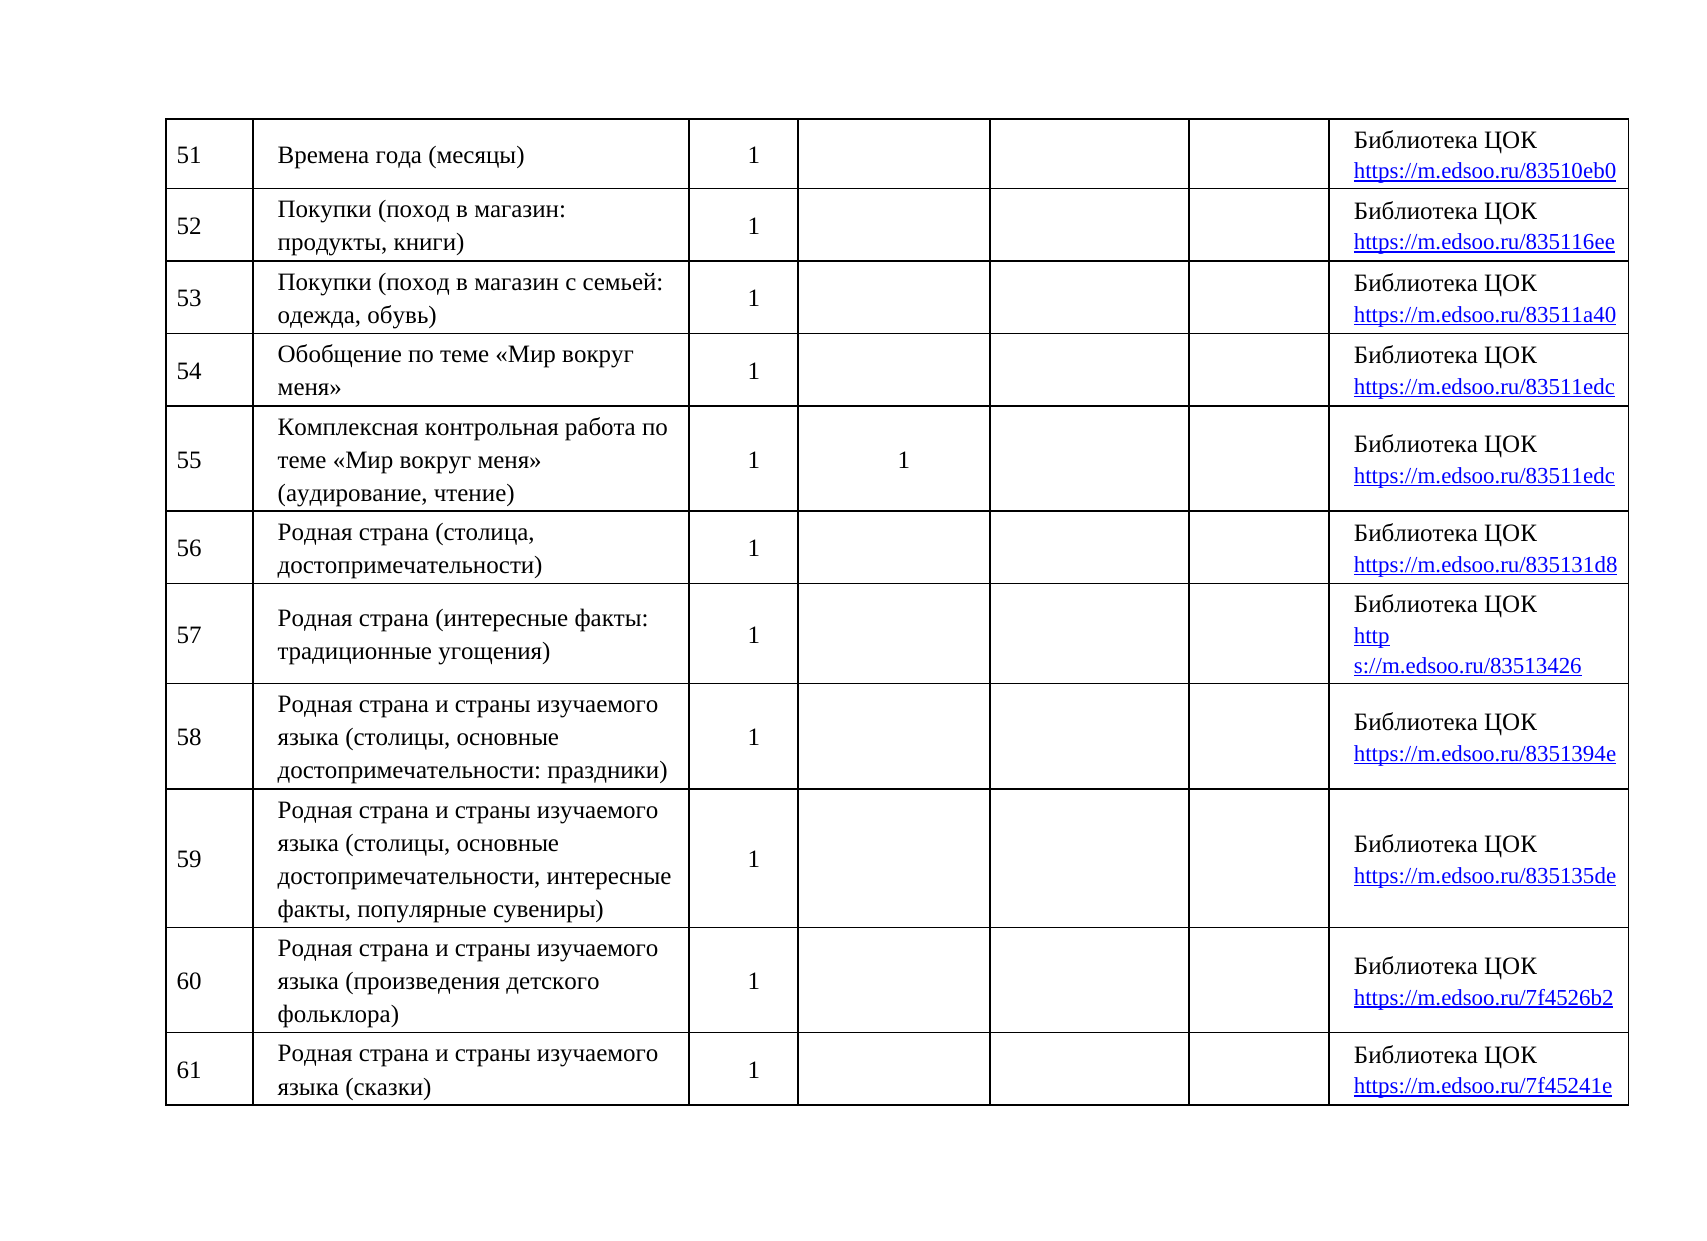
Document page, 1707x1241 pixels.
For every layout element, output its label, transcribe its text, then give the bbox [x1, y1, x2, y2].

table_cell 54 [167, 334, 252, 405]
table_cell 53 [167, 262, 252, 332]
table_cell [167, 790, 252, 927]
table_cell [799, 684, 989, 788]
table_cell 1 [690, 334, 797, 405]
table_cell Комплексная контрольная работа по теме «Мир вокруг меня» (аудирование, чтение) [254, 407, 688, 510]
table_cell Библиотека ЦОК https://m.edsoo.ru/83511edc [1330, 334, 1628, 405]
table_cell [1190, 189, 1328, 260]
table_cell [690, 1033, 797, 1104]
table_cell [799, 120, 989, 188]
table_cell [1190, 262, 1328, 332]
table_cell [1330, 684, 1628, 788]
table_cell [991, 407, 1188, 510]
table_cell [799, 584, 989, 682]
table_cell 56 [167, 512, 252, 583]
table_cell 1 [799, 407, 989, 510]
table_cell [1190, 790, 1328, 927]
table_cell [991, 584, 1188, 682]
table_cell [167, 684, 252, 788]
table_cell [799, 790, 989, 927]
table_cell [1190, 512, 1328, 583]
table_cell Времена года (месяцы) [254, 120, 688, 188]
table_cell Библиотека ЦОК https://m.edsoo.ru/83511edc [1330, 407, 1628, 510]
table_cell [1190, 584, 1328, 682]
table_cell [991, 334, 1188, 405]
table_cell Обобщение по теме «Мир вокруг меня» [254, 334, 688, 405]
table_cell [1190, 334, 1328, 405]
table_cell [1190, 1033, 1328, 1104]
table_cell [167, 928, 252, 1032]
table_cell 1 [690, 407, 797, 510]
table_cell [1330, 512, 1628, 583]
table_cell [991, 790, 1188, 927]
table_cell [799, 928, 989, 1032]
table_cell [991, 120, 1188, 188]
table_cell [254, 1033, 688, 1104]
table_cell 55 [167, 407, 252, 510]
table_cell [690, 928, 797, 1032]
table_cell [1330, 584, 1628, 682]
table_cell [799, 262, 989, 332]
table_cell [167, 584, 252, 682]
table_cell Покупки (поход в магазин: продукты, книги) [254, 189, 688, 260]
table_cell [1190, 407, 1328, 510]
table_cell [991, 189, 1188, 260]
table_cell [799, 334, 989, 405]
table_cell Библиотека ЦОК https://m.edsoo.ru/83510eb0 [1330, 120, 1628, 188]
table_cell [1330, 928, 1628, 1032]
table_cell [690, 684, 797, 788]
table_cell 1 [690, 120, 797, 188]
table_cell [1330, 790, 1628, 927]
table_cell [1190, 120, 1328, 188]
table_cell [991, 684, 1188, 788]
table_cell [799, 512, 989, 583]
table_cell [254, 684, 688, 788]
table_cell 1 [690, 262, 797, 332]
table_cell Библиотека ЦОК https://m.edsoo.ru/835116ee [1330, 189, 1628, 260]
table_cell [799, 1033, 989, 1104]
table_cell Покупки (поход в магазин с семьей: одежда, обувь) [254, 262, 688, 332]
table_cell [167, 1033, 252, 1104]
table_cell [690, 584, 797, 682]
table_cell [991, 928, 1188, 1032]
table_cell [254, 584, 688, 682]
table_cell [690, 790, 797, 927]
table_cell Родная страна (столица, достопримечательности) [254, 512, 688, 583]
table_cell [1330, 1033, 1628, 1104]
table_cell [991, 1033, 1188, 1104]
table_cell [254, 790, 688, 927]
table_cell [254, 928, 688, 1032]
table_cell 1 [690, 189, 797, 260]
table_cell Библиотека ЦОК https://m.edsoo.ru/83511a40 [1330, 262, 1628, 332]
table_cell [799, 189, 989, 260]
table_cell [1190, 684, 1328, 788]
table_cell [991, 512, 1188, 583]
table_cell 52 [167, 189, 252, 260]
table_cell 51 [167, 120, 252, 188]
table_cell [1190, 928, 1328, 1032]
table_cell 1 [690, 512, 797, 583]
table_cell [991, 262, 1188, 332]
